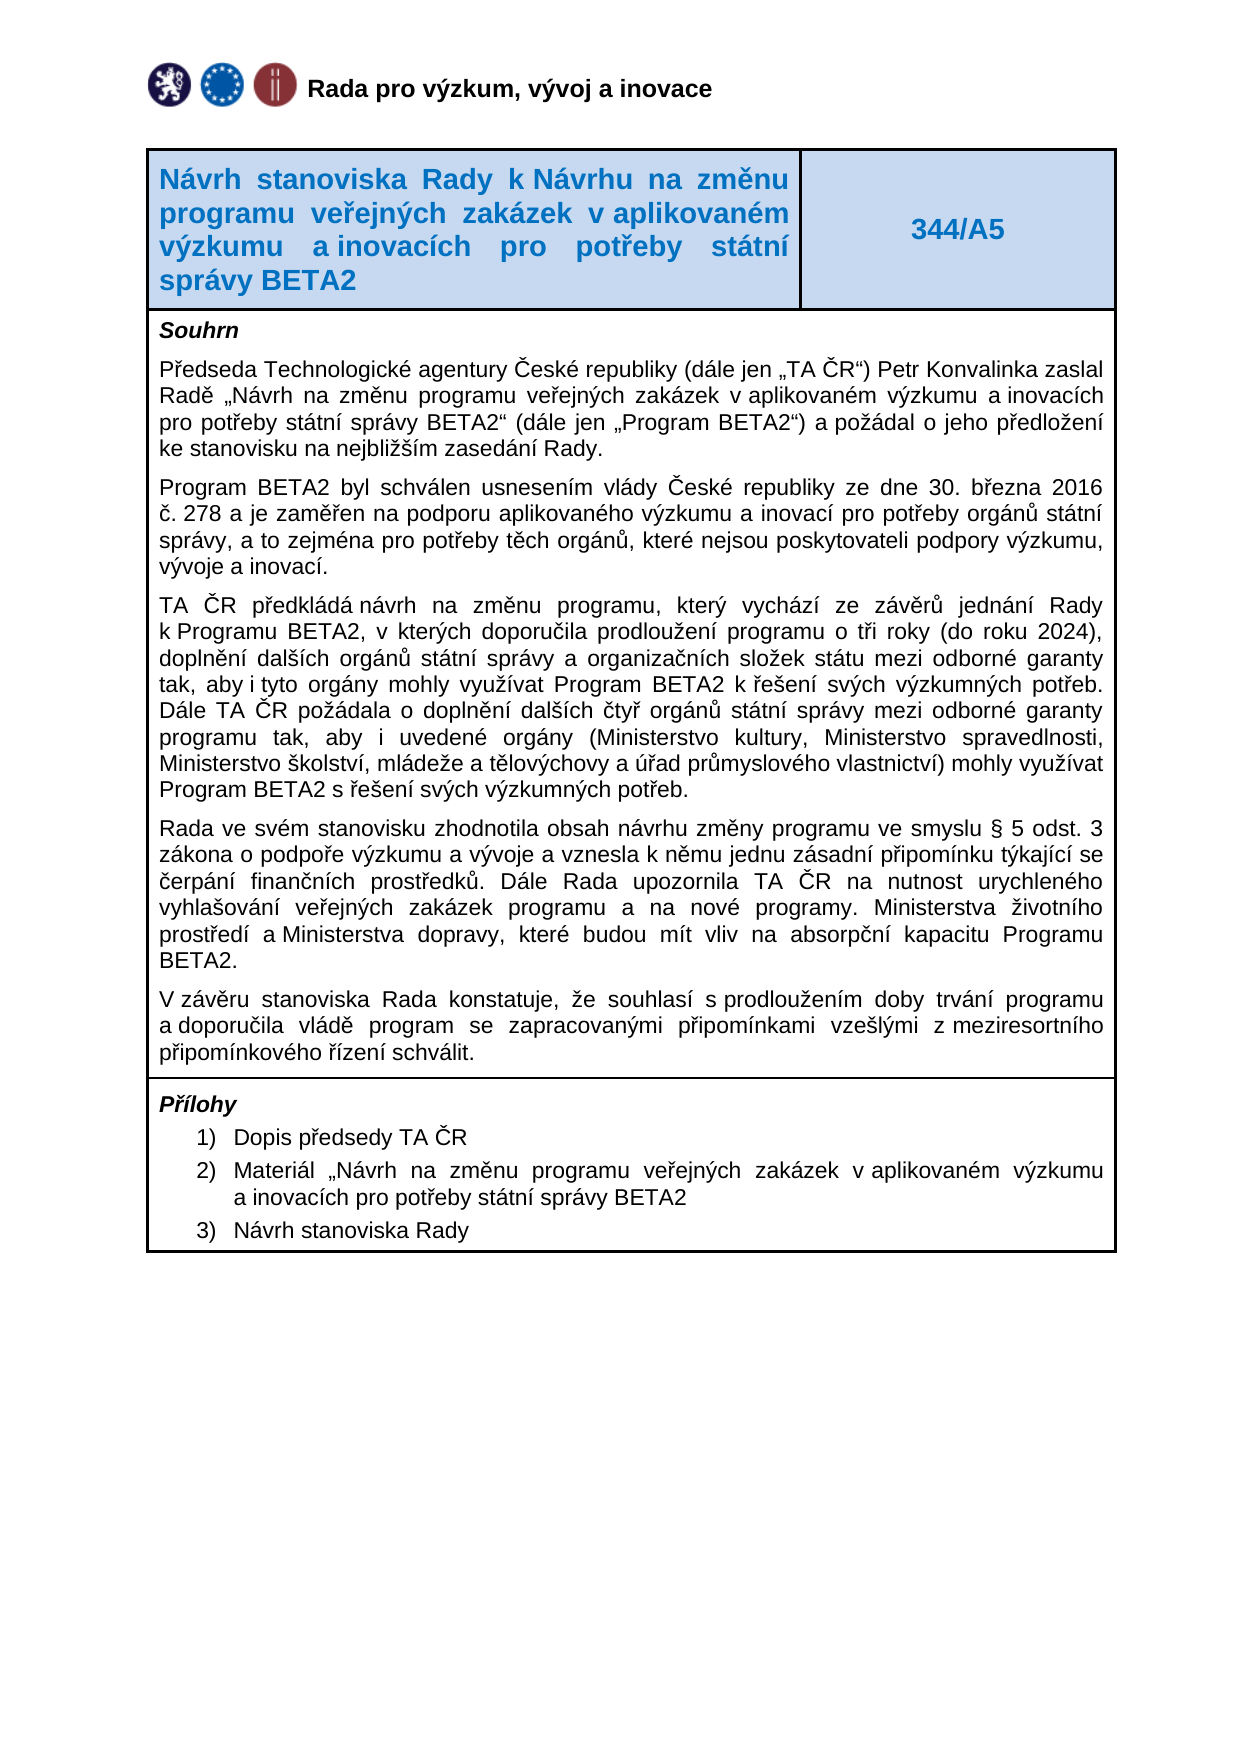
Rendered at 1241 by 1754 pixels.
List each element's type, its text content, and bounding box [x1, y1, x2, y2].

table_cell Přílohy Dopis předsedy TA ČR Materiál „Návrh na změnu programu veřejných zakázek v aplikovaném výzkumu a inovacích pro potřeby státní správy BETA2 Návrh stanoviska Rady [149, 1079, 1114, 1250]
picture [147, 62, 298, 108]
table_cell Souhrn Předseda Technologické agentury České republiky (dále jen „TA ČR“) Petr Konvalinka zaslal Radě „Návrh na změnu programu veřejných zakázek v aplikovaném výzkumu a inovacích pro potřeby státní správy BETA2“ (dále jen „Program BETA2“) a požádal o jeho předložení ke stanovisku na nejbližším zasedání Rady. Program BETA2 byl schválen usnesením vlády České republiky ze dne 30. března 2016 č. 278 a je zaměřen na podporu aplikovaného výzkumu a inovací pro potřeby orgánů státní správy, a to zejména pro potřeby těch orgánů, které nejsou poskytovateli podpory výzkumu, vývoje a inovací. TA ČR předkládá návrh na změnu programu, který vychází ze závěrů jednání Rady k Programu BETA2, v kterých doporučila prodloužení programu o tři roky (do roku 2024), doplnění dalších orgánů státní správy a organizačních složek státu mezi odborné garanty tak, aby i tyto orgány mohly využívat Program BETA2 k řešení svých výzkumných potřeb. Dále TA ČR požádala o doplnění dalších čtyř orgánů státní správy mezi odborné garanty programu tak, aby i uvedené orgány (Ministerstvo kultury, Ministerstvo spravedlnosti, Ministerstvo školství, mládeže a tělovýchovy a úřad průmyslového vlastnictví) mohly využívat Program BETA2 s řešení svých výzkumných potřeb. Rada ve svém stanovisku zhodnotila obsah návrhu změny programu ve smyslu § 5 odst. 3 zákona o podpoře výzkumu a vývoje a vznesla k němu jednu zásadní připomínku týkající se čerpání finančních prostředků. Dále Rada upozornila TA ČR na nutnost urychleného vyhlašování veřejných zakázek programu a na nové programy. Ministerstva životního prostředí a Ministerstva dopravy, které budou mít vliv na absorpční kapacitu Programu BETA2. V závěru stanoviska Rada konstatuje, že souhlasí s prodloužením doby trvání programu a doporučila vládě program se zapracovanými připomínkami vzešlými z meziresortního připomínkového řízení schválit. [149, 311, 1114, 1077]
table_header 344/A5 [802, 151, 1114, 308]
table_header Návrh stanoviska Rady k Návrhu na změnu programu veřejných zakázek v aplikovaném výzkumu a inovacích pro potřeby státní správy BETA2 [149, 151, 799, 308]
